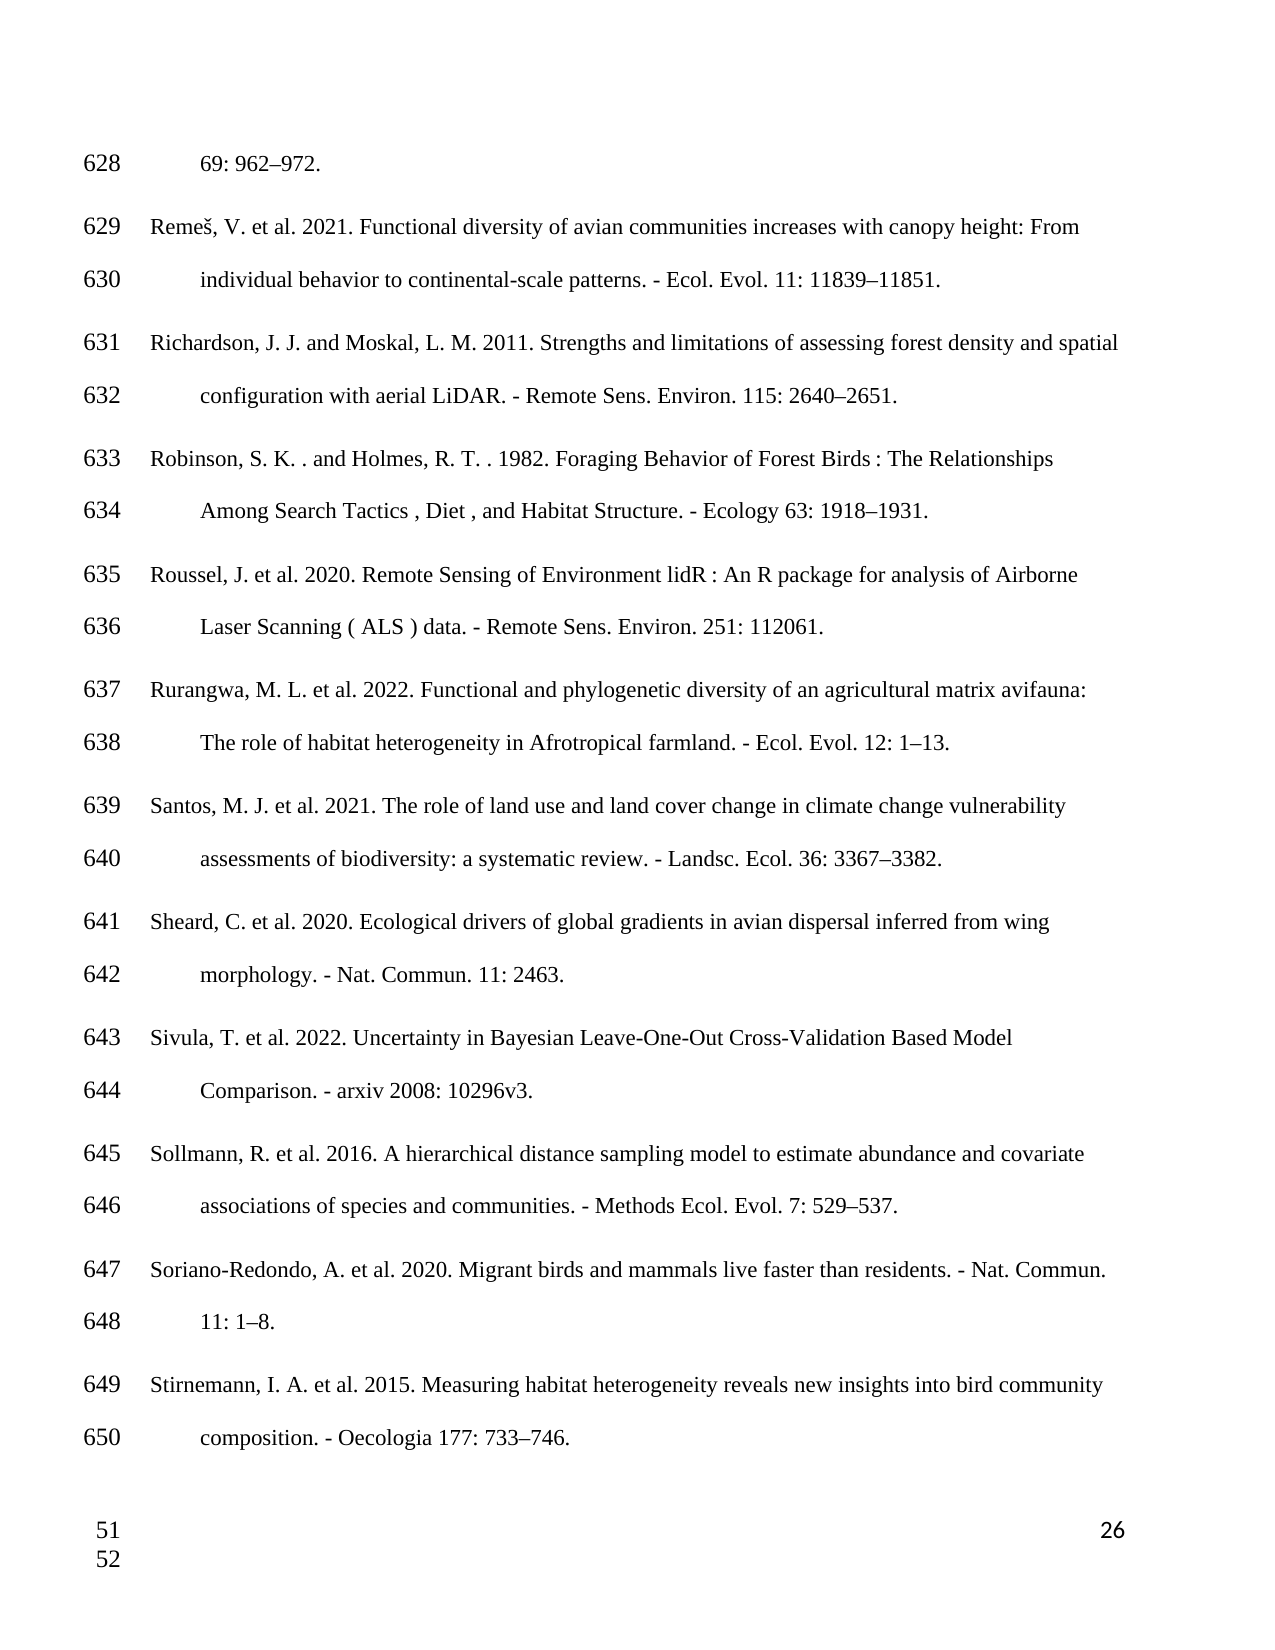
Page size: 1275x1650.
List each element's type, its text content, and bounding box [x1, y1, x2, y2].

text Remeš, V. et al. 2021. Functional diversity of avian communities increases with canopy height: From individual behavior to continental-scale patterns. - Ecol. Evol. 11: 11839–11851. [150, 213, 1125, 292]
text Richardson, J. J. and Moskal, L. M. 2011. Strengths and limitations of assessing forest density and spatial configuration with aerial LiDAR. - Remote Sens. Environ. 115: 2640–2651. [150, 329, 1125, 408]
text Roussel, J. et al. 2020. Remote Sensing of Environment lidR : An R package for analysis of Airborne Laser Scanning ( ALS ) data. - Remote Sens. Environ. 251: 112061. [150, 561, 1125, 640]
text Robinson, S. K. . and Holmes, R. T. . 1982. Foraging Behavior of Forest Birds : The Relationships Among Search Tactics , Diet , and Habitat Structure. - Ecology 63: 1918–1931. [150, 445, 1125, 524]
text Soriano-Redondo, A. et al. 2020. Migrant birds and mammals live faster than residents. - Nat. Commun. 11: 1–8. [150, 1256, 1125, 1335]
text Stirnemann, I. A. et al. 2015. Measuring habitat heterogeneity reveals new insights into bird community composition. - Oecologia 177: 733–746. [150, 1371, 1125, 1451]
text Rurangwa, M. L. et al. 2022. Functional and phylogenetic diversity of an agricultural matrix avifauna: The role of habitat heterogeneity in Afrotropical farmland. - Ecol. Evol. 12: 1–13. [150, 676, 1125, 756]
text Sollmann, R. et al. 2016. A hierarchical distance sampling model to estimate abundance and covariate associations of species and communities. - Methods Ecol. Evol. 7: 529–537. [150, 1140, 1125, 1219]
text Sheard, C. et al. 2020. Ecological drivers of global gradients in avian dispersal inferred from wing morphology. - Nat. Commun. 11: 2463. [150, 908, 1125, 987]
text Sivula, T. et al. 2022. Uncertainty in Bayesian Leave-One-Out Cross-Validation Based Model Comparison. - arxiv 2008: 10296v3. [150, 1024, 1125, 1103]
text Santos, M. J. et al. 2021. The role of land use and land cover change in climate change vulnerability assessments of biodiversity: a systematic review. - Landsc. Ecol. 36: 3367–3382. [150, 792, 1125, 871]
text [150, 150, 1125, 176]
